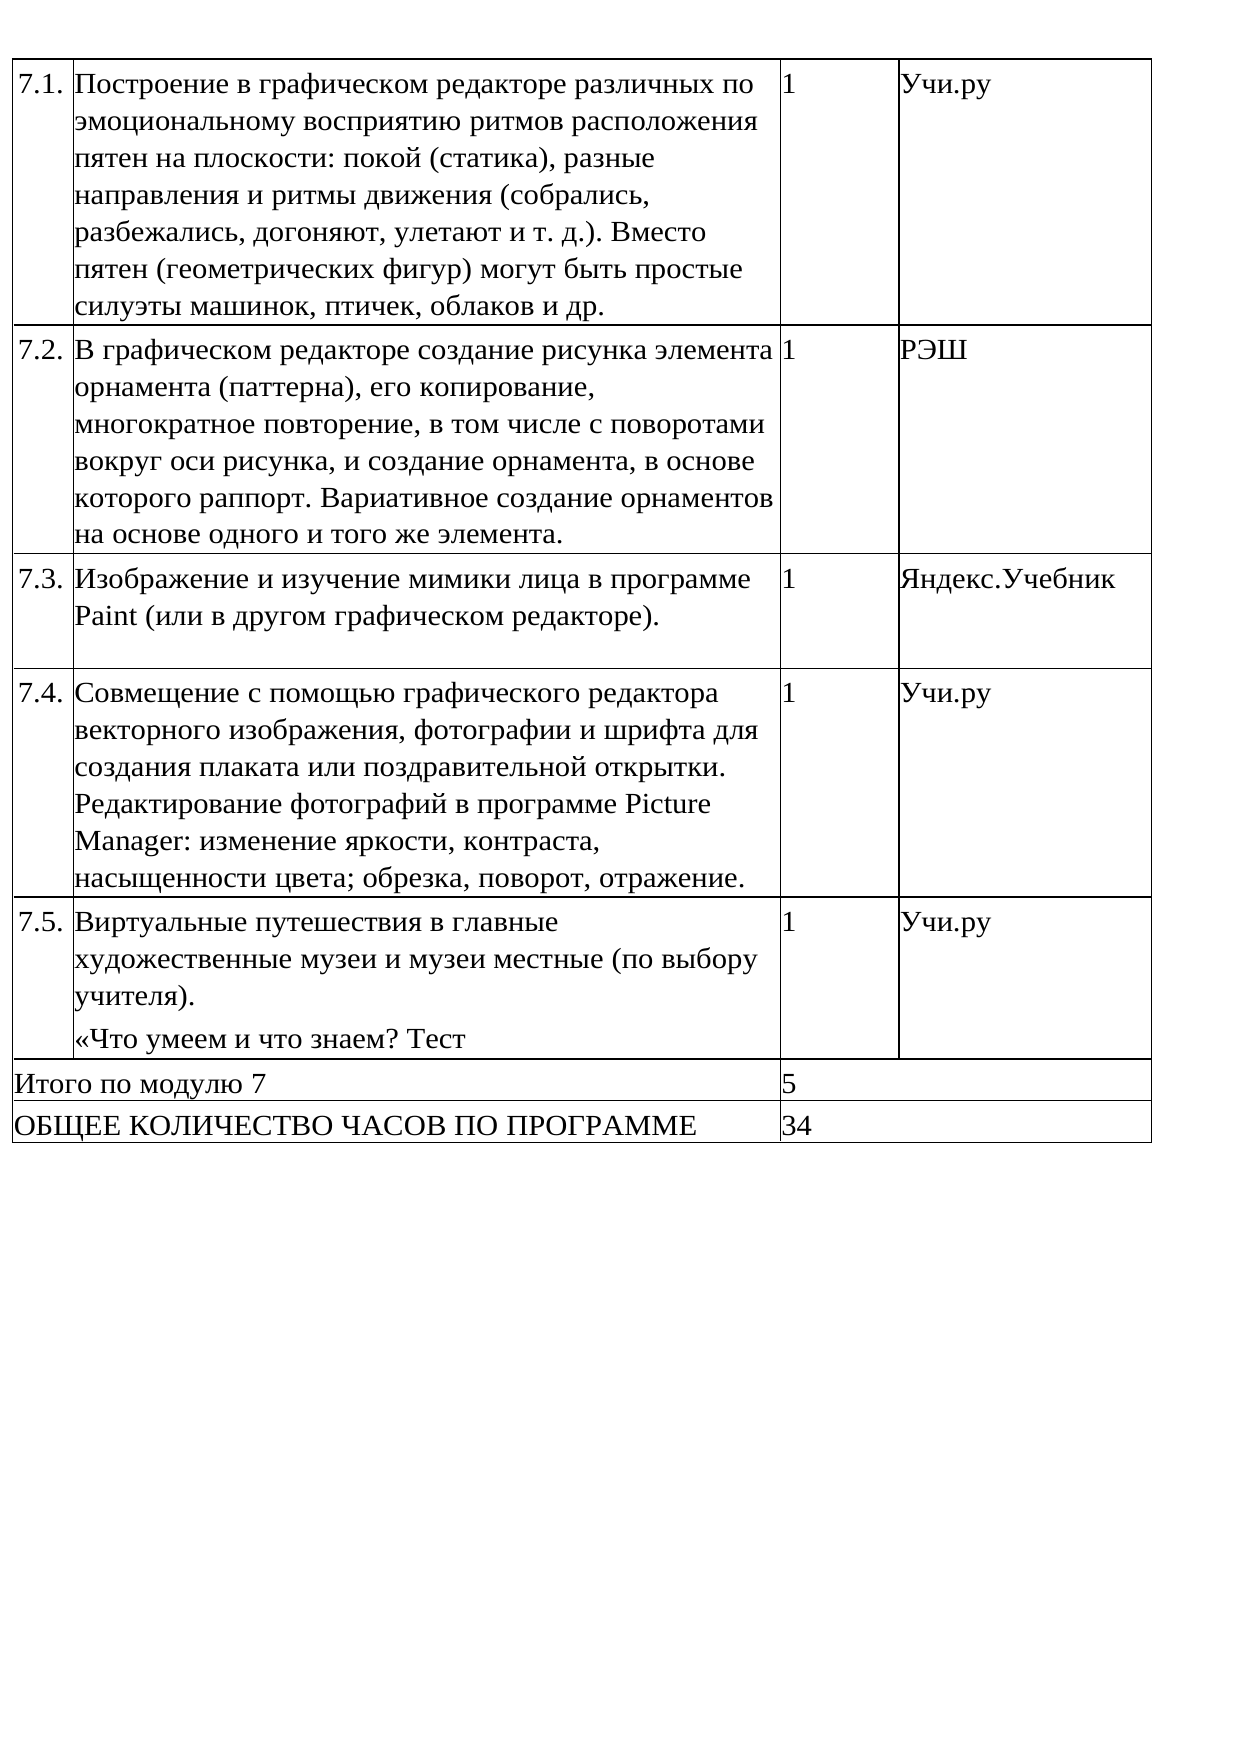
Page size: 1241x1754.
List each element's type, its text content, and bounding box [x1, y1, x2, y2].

table_cell Виртуальные путешествия в главные художественные музеи и музеи местные (по выбору учителя). «Что умеем и что знаем? Тест [74, 898, 780, 1058]
table_cell 7.1. [13, 60, 73, 324]
table_cell Совмещение с помощью графического редактора векторного изображения, фотографии и шрифта для создания плаката или поздравительной открытки. Редактирование фотографий в программе Picture Manager: изменение яркости, контраста, насыщенности цвета; обрезка, поворот, отражение. [74, 669, 780, 896]
table_cell 1 [781, 554, 898, 667]
table_cell Изображение и изучение мимики лица в программе Paint (или в другом графическом редакторе). [74, 554, 780, 667]
table_cell Учи.ру [900, 898, 1151, 1058]
table_cell В графическом редакторе создание рисунка элемента орнамента (паттерна), его копирование, многократное повторение, в том числе с поворотами вокруг оси рисунка, и создание орнамента, в основе которого раппорт. Вариативное создание орнаментов на основе одного и того же элемента. [74, 326, 780, 553]
table_cell 5 [781, 1060, 1151, 1099]
table_cell 7.5. [13, 897, 73, 1058]
table_cell 1 [781, 898, 898, 1058]
table_cell ОБЩЕЕ КОЛИЧЕСТВО ЧАСОВ ПО ПРОГРАММЕ [13, 1101, 780, 1141]
table_cell 1 [781, 326, 898, 553]
table_cell 7.4. [13, 669, 73, 896]
table_cell Итого по модулю 7 [13, 1059, 780, 1099]
table_cell Построение в графическом редакторе различных по эмоциональному восприятию ритмов расположения пятен на плоскости: покой (статика), разные направления и ритмы движения (собрались, разбежались, догоняют, улетают и т. д.). Вместо пятен (геометрических фигур) могут быть простые силуэты машинок, птичек, облаков и др. [74, 60, 780, 324]
table_cell Учи.ру [900, 60, 1151, 324]
table_cell 34 [781, 1101, 1151, 1141]
table_cell 1 [781, 60, 898, 324]
table_cell 7.2. [13, 325, 73, 553]
table_cell 1 [781, 669, 898, 896]
table_cell 7.3. [13, 554, 73, 667]
table_cell РЭШ [900, 326, 1151, 553]
table_cell Учи.ру [900, 669, 1151, 896]
table_cell Яндекс.Учебник [900, 554, 1151, 667]
